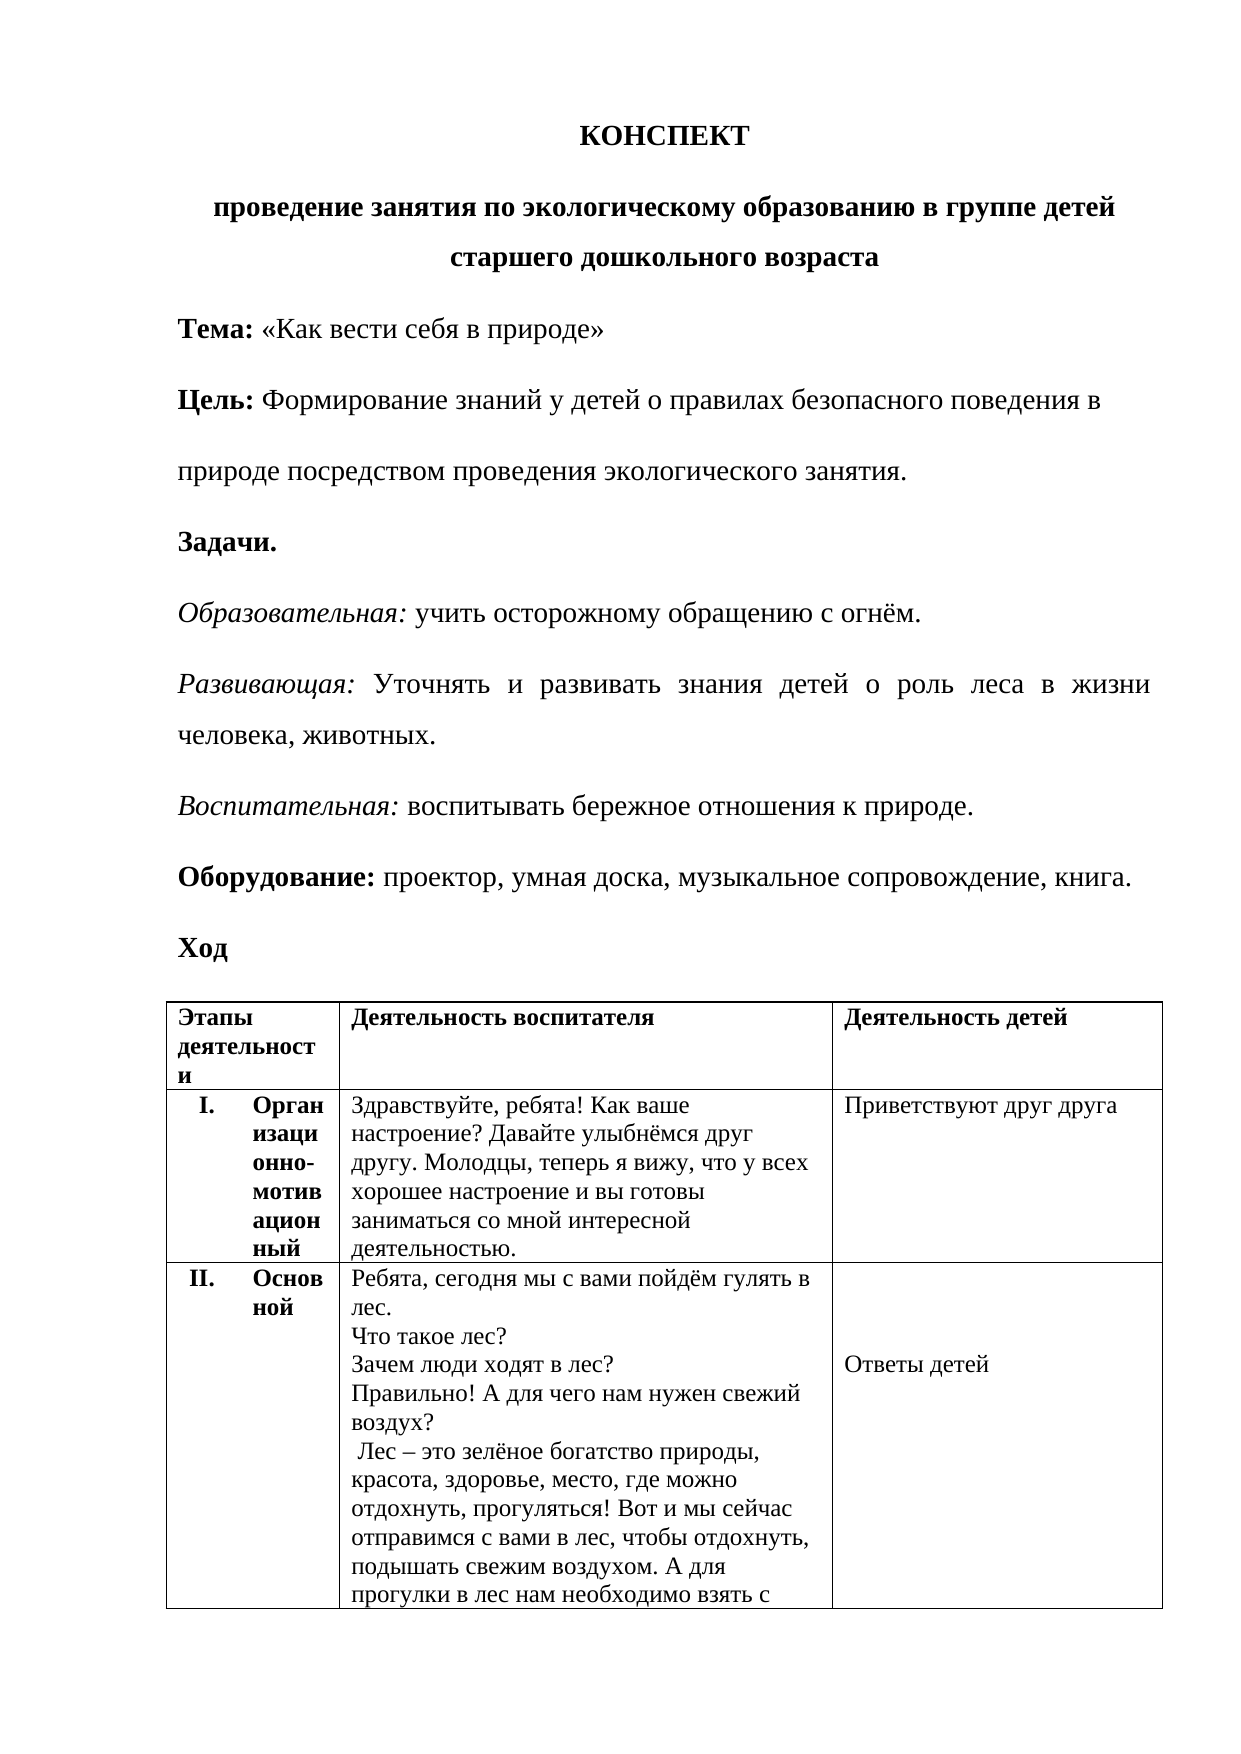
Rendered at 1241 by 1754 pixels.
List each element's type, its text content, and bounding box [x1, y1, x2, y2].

text Цель: Формирование знаний у детей о правилах безопасного поведения в [177, 382, 1152, 415]
table_cell Здравствуйте, ребята! Как ваше настроение? Давайте улыбнёмся друг другу. Молодцы, теперь я вижу, что у всех хорошее настроение и вы готовы заниматься со мной интересной деятельностью. [340, 1090, 832, 1262]
text Тема: «Как вести себя в природе» [177, 311, 1152, 344]
table_header Деятельность детей [833, 1003, 1162, 1089]
text КОНСПЕКТ [177, 118, 1152, 152]
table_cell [340, 1263, 832, 1608]
text Задачи. [177, 524, 1152, 558]
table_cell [833, 1263, 1162, 1608]
table_header Этапы деятельности [167, 1003, 339, 1089]
table_cell Приветствуют друг друга [833, 1090, 1162, 1262]
text Ход [177, 930, 1152, 964]
table_cell Основной [167, 1263, 339, 1608]
text Воспитательная: воспитывать бережное отношения к природе. [177, 788, 1152, 821]
text проведение занятия по экологическому образованию в группе детей старшего дошкольного возраста [177, 189, 1152, 273]
text Оборудование: проектор, умная доска, музыкальное сопровождение, книга. [177, 859, 1152, 893]
table_cell Организационно-мотивационный [167, 1090, 339, 1262]
text Образовательная: учить осторожному обращению с огнём. [177, 595, 1152, 629]
text природе посредством проведения экологического занятия. [177, 453, 1152, 487]
text Развивающая: Уточнять и развивать знания детей о роль леса в жизни человека, животных. [177, 666, 1152, 750]
table_header Деятельность воспитателя [340, 1003, 832, 1089]
